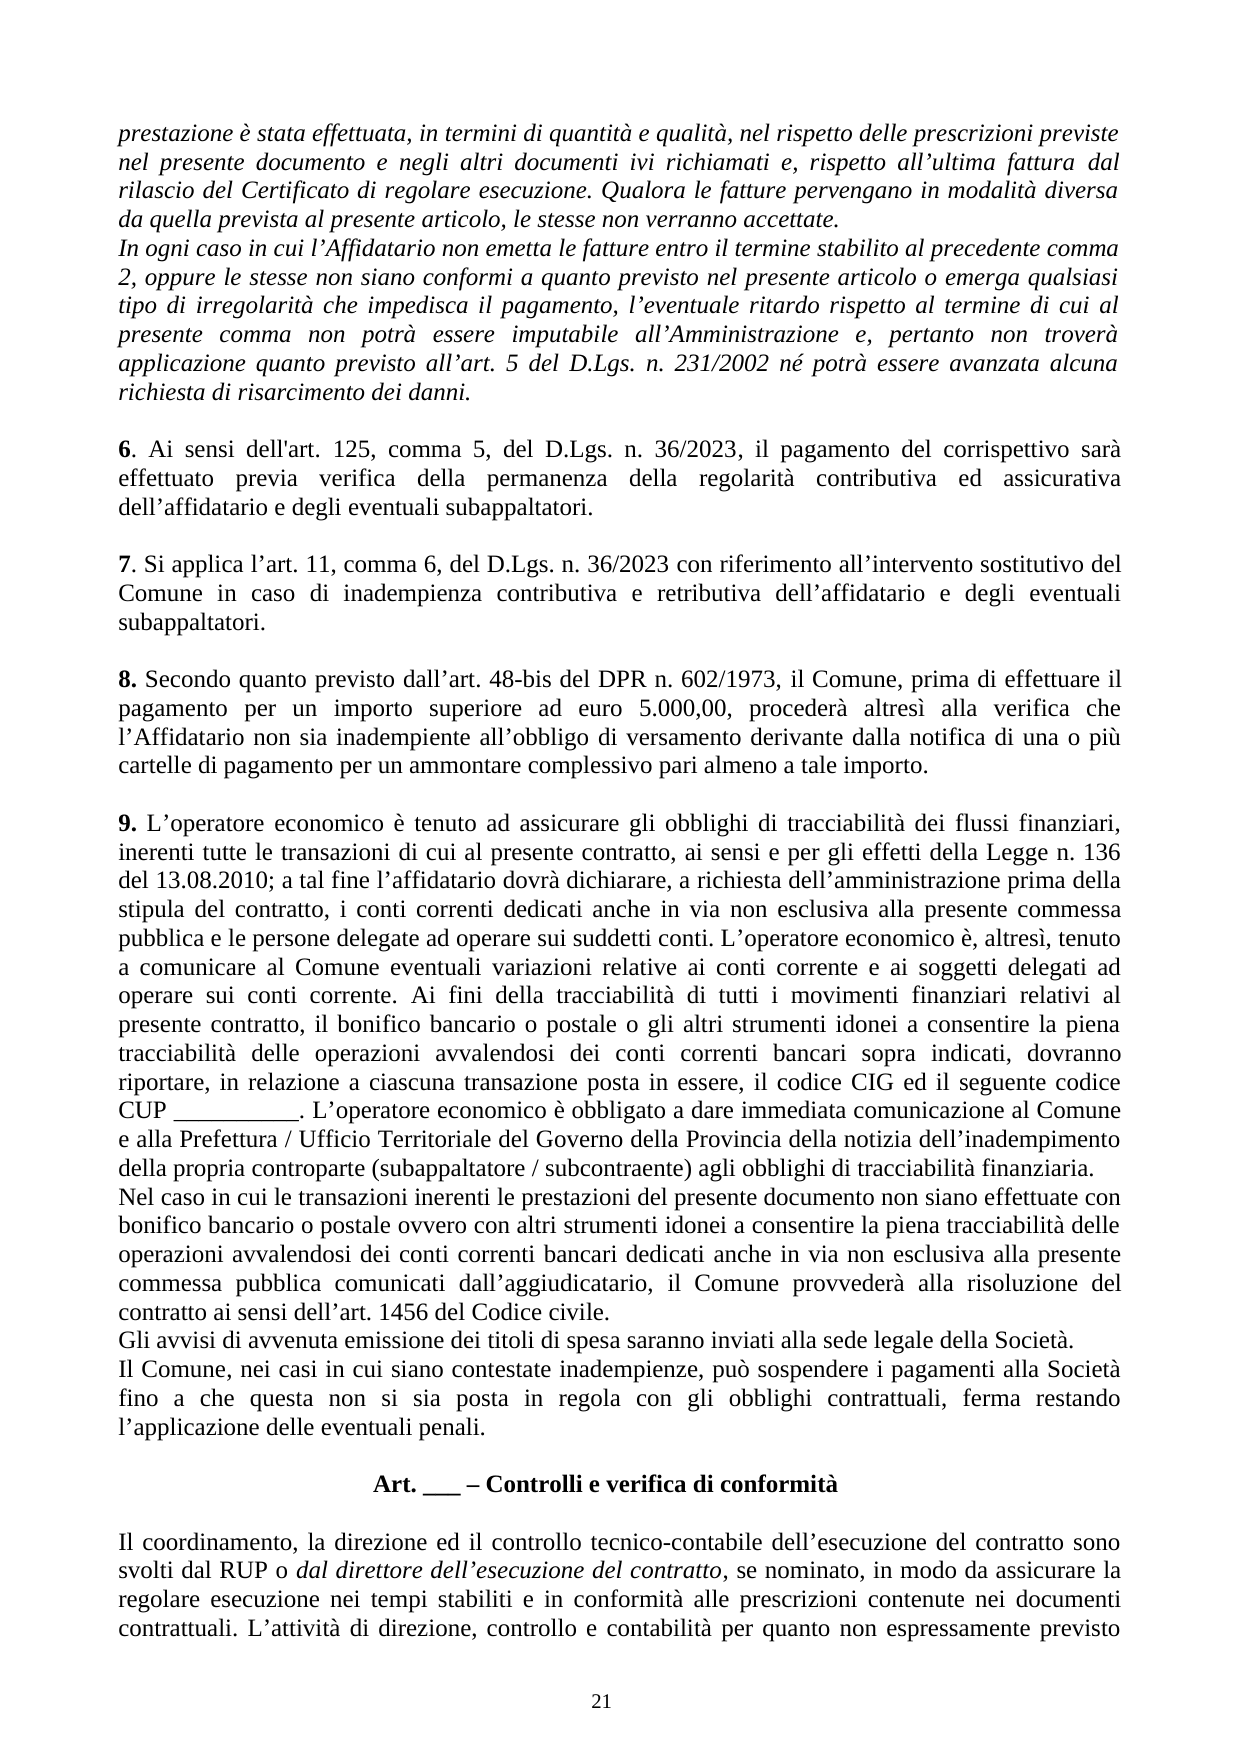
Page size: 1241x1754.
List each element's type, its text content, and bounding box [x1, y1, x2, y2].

subtitle Art. ___ – Controlli e verifica di conformità [162, 1469, 1048, 1498]
text Gli avvisi di avvenuta emissione dei titoli di spesa saranno inviati alla sede legale della Società. [118, 1326, 1122, 1354]
text 7. Si applica l’art. 11, comma 6, del D.Lgs. n. 36/2023 con riferimento all’intervento sostitutivo del Comune in caso di inadempienza contributiva e retributiva dell’affidatario e degli eventuali subappaltatori. [118, 549, 1122, 636]
text 9. L’operatore economico è tenuto ad assicurare gli obblighi di tracciabilità dei flussi finanziari, inerenti tutte le transazioni di cui al presente contratto, ai sensi e per gli effetti della Legge n. 136 del 13.08.2010; a tal fine l’affidatario dovrà dichiarare, a richiesta dell’amministrazione prima della stipula del contratto, i conti correnti dedicati anche in via non esclusiva alla presente commessa pubblica e le persone delegate ad operare sui suddetti conti. L’operatore economico è, altresì, tenuto a comunicare al Comune eventuali variazioni relative ai conti corrente e ai soggetti delegati ad operare sui conti corrente. Ai fini della tracciabilità di tutti i movimenti finanziari relativi al presente contratto, il bonifico bancario o postale o gli altri strumenti idonei a consentire la piena tracciabilità delle operazioni avvalendosi dei conti correnti bancari sopra indicati, dovranno riportare, in relazione a ciascuna transazione posta in essere, il codice CIG ed il seguente codice CUP __________. L’operatore economico è obbligato a dare immediata comunicazione al Comune e alla Prefettura / Ufficio Territoriale del Governo della Provincia della notizia dell’inadempimento della propria controparte (subappaltatore / subcontraente) agli obblighi di tracciabilità finanziaria. [118, 808, 1122, 1182]
text Nel caso in cui le transazioni inerenti le prestazioni del presente documento non siano effettuate con bonifico bancario o postale ovvero con altri strumenti idonei a consentire la piena tracciabilità delle operazioni avvalendosi dei conti correnti bancari dedicati anche in via non esclusiva alla presente commessa pubblica comunicati dall’aggiudicatario, il Comune provvederà alla risoluzione del contratto ai sensi dell’art. 1456 del Codice civile. [118, 1182, 1122, 1326]
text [118, 1527, 1122, 1642]
text 6. Ai sensi dell'art. 125, comma 5, del D.Lgs. n. 36/2023, il pagamento del corrispettivo sarà effettuato previa verifica della permanenza della regolarità contributiva ed assicurativa dell’affidatario e degli eventuali subappaltatori. [118, 434, 1122, 521]
text In ogni caso in cui l’Affidatario non emetta le fatture entro il termine stabilito al precedente comma 2, oppure le stesse non siano conformi a quanto previsto nel presente articolo o emerga qualsiasi tipo di irregolarità che impedisca il pagamento, l’eventuale ritardo rispetto al termine di cui al presente comma non potrà essere imputabile all’Amministrazione e, pertanto non troverà applicazione quanto previsto all’art. 5 del D.Lgs. n. 231/2002 né potrà essere avanzata alcuna richiesta di risarcimento dei danni. [118, 233, 1122, 406]
text 8. Secondo quanto previsto dall’art. 48-bis del DPR n. 602/1973, il Comune, prima di effettuare il pagamento per un importo superiore ad euro 5.000,00, procederà altresì alla verifica che l’Affidatario non sia inadempiente all’obbligo di versamento derivante dalla notifica di una o più cartelle di pagamento per un ammontare complessivo pari almeno a tale importo. [118, 664, 1122, 779]
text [118, 118, 1122, 233]
text Il Comune, nei casi in cui siano contestate inadempienze, può sospendere i pagamenti alla Società fino a che questa non si sia posta in regola con gli obblighi contrattuali, ferma restando l’applicazione delle eventuali penali. [118, 1354, 1122, 1441]
